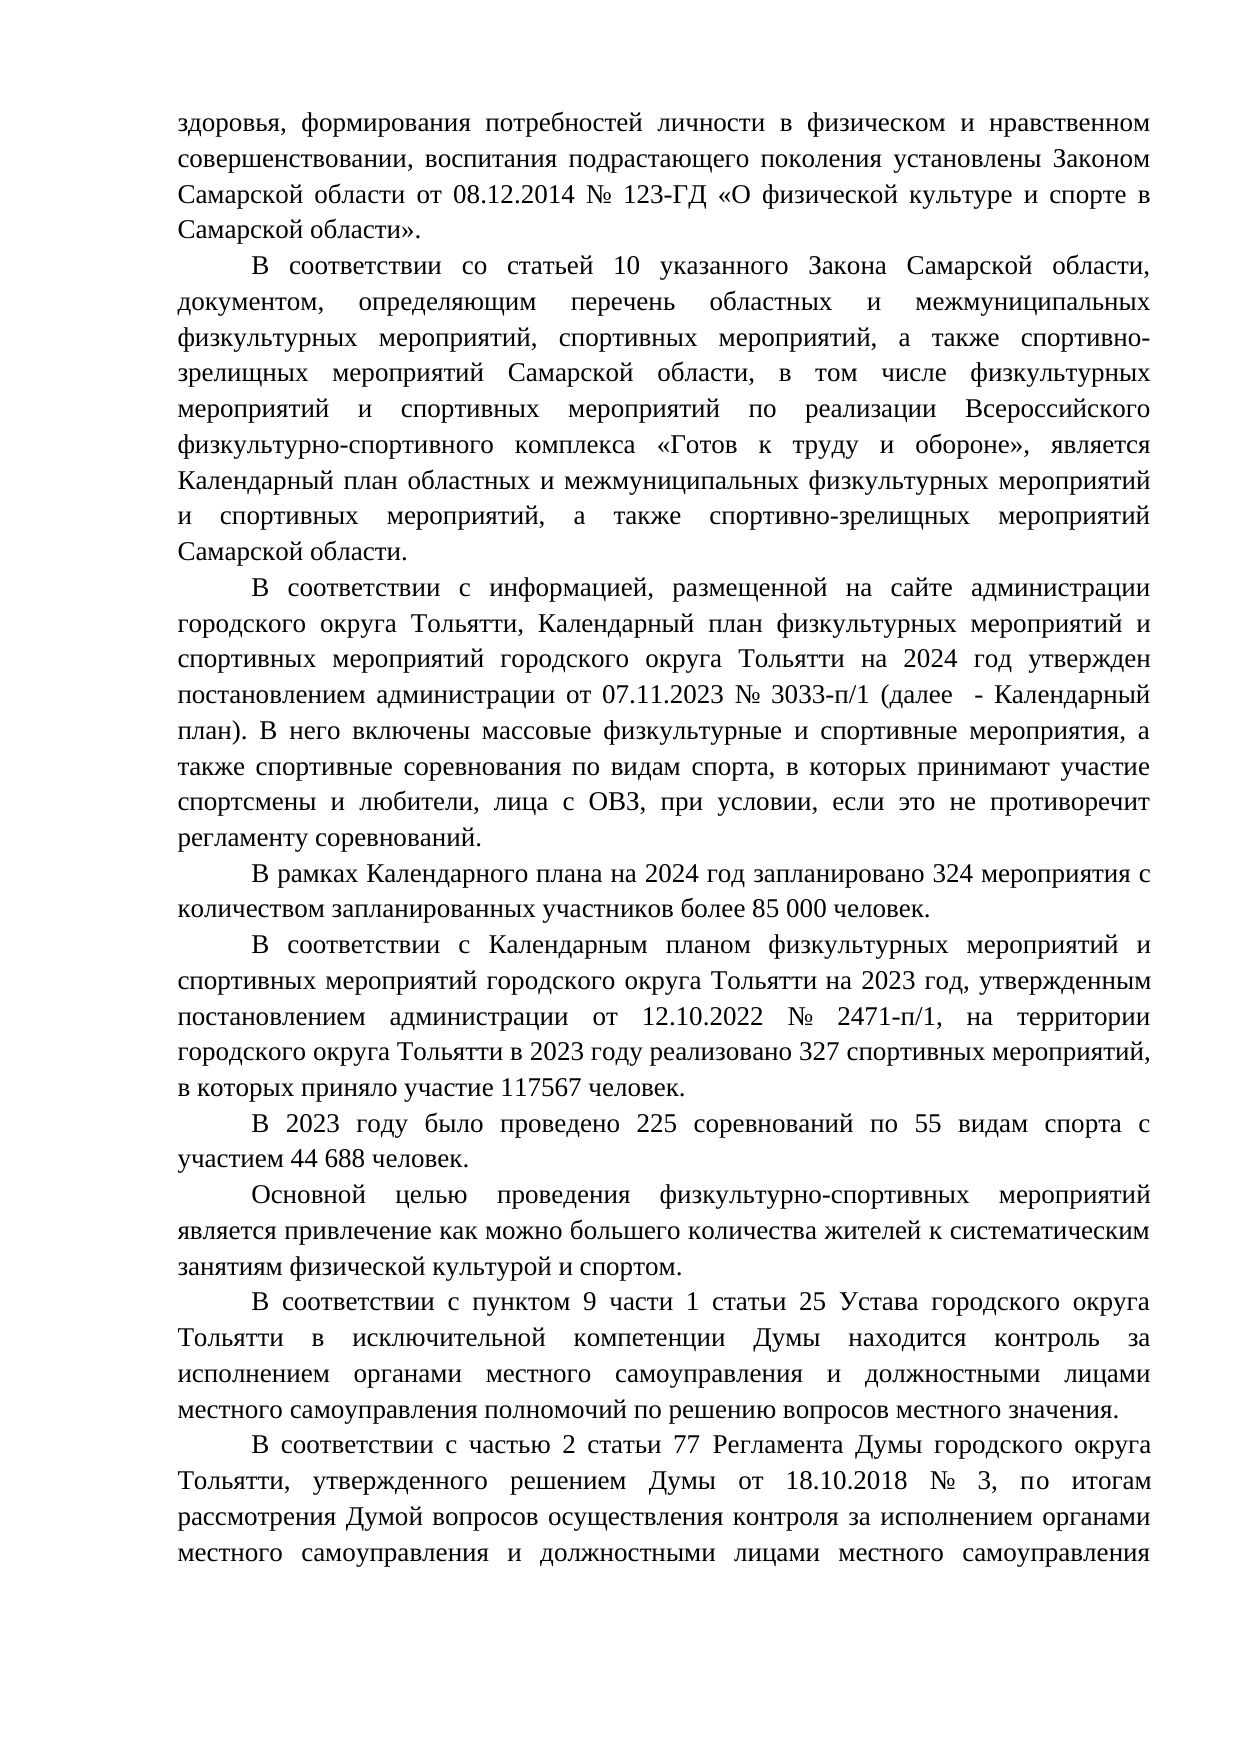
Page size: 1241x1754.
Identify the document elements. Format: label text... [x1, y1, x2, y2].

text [177, 106, 1152, 245]
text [177, 1428, 1152, 1567]
text В рамках Календарного плана на 2024 год запланировано 324 мероприятия с количеством запланированных участников более 85 000 человек. [177, 857, 1152, 924]
text В соответствии с пунктом 9 части 1 статьи 25 Устава городского округа Тольятти в исключительной компетенции Думы находится контроль за исполнением органами местного самоуправления и должностными лицами местного самоуправления полномочий по решению вопросов местного значения. [177, 1286, 1152, 1424]
text В 2023 году было проведено 225 соревнований по 55 видам спорта с участием 44 688 человек. [177, 1107, 1152, 1174]
text В соответствии с Календарным планом физкультурных мероприятий и спортивных мероприятий городского округа Тольятти на 2023 год, утвержденным постановлением администрации от 12.10.2022 № 2471-п/1, на территории городского округа Тольятти в 2023 году реализовано 327 спортивных мероприятий, в которых приняло участие 117567 человек. [177, 928, 1152, 1102]
text Основной целью проведения физкультурно-спортивных мероприятий является привлечение как можно большего количества жителей к систематическим занятиям физической культурой и спортом. [177, 1178, 1152, 1281]
text В соответствии с информацией, размещенной на сайте администрации городского округа Тольятти, Календарный план физкультурных мероприятий и спортивных мероприятий городского округа Тольятти на 2024 год утвержден постановлением администрации от 07.11.2023 № 3033-п/1 (далее - Календарный план). В него включены массовые физкультурные и спортивные мероприятия, а также спортивные соревнования по видам спорта, в которых принимают участие спортсмены и любители, лица с ОВЗ, при условии, если это не противоречит регламенту соревнований. [177, 571, 1152, 852]
text В соответствии со статьей 10 указанного Закона Самарской области, документом, определяющим перечень областных и межмуниципальных физкультурных мероприятий, спортивных мероприятий, а также спортивно-зрелищных мероприятий Самарской области, в том числе физкультурных мероприятий и спортивных мероприятий по реализации Всероссийского физкультурно-спортивного комплекса «Готов к труду и обороне», является Календарный план областных и межмуниципальных физкультурных мероприятий и спортивных мероприятий, а также спортивно-зрелищных мероприятий Самарской области. [177, 249, 1152, 566]
